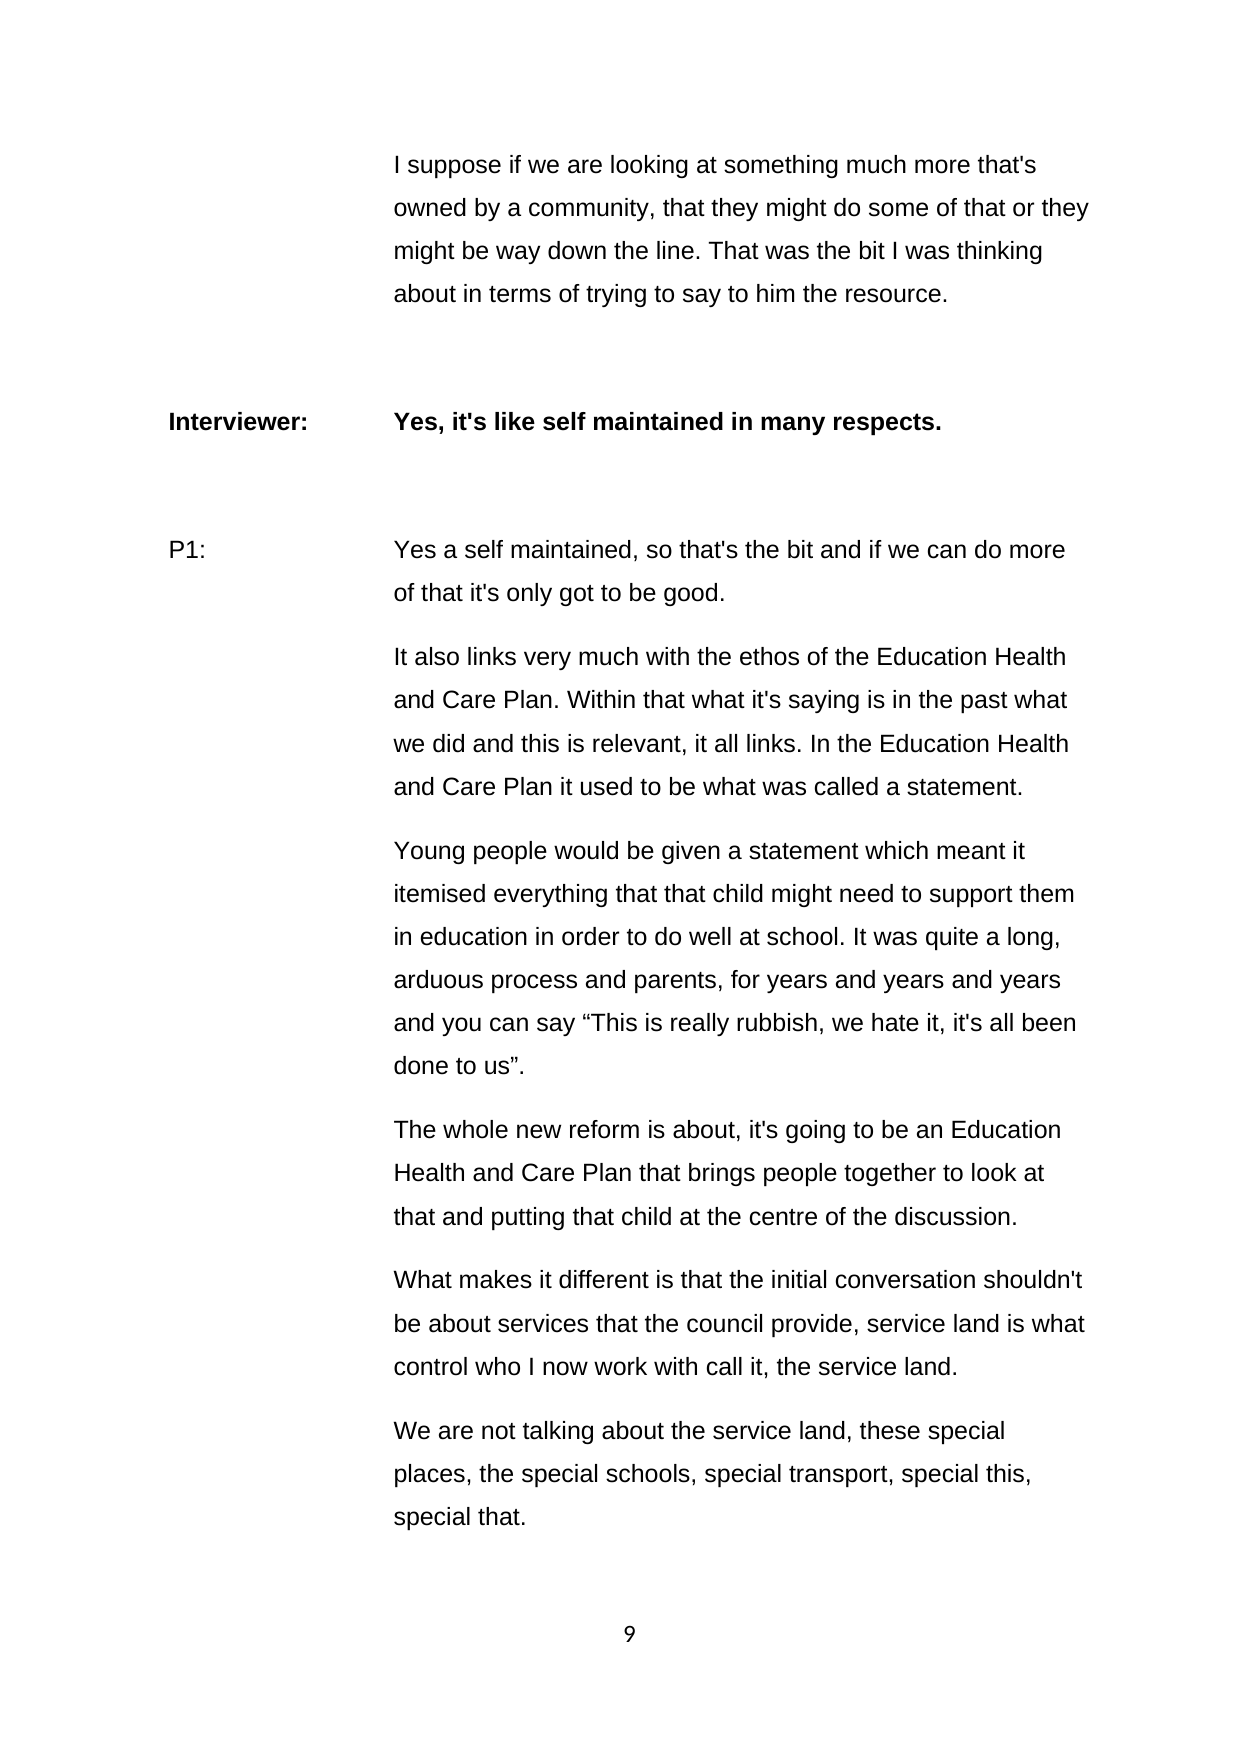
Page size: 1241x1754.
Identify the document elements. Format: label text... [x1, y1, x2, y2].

text What makes it different is that the initial conversation shouldn't be about services that the council provide, service land is what control who I now work with call it, the service land. [168, 1265, 1090, 1380]
text It also links very much with the ethos of the Education Health and Care Plan. Within that what it's saying is in the past what we did and this is relevant, it all links. In the Education Health and Care Plan it used to be what was called a statement. [393, 642, 1090, 800]
text Interviewer: Yes, it's like self maintained in many respects. [168, 407, 1090, 436]
text Young people would be given a statement which meant it itemised everything that that child might need to support them in education in order to do well at school. It was quite a long, arduous process and parents, for years and years and years and you can say “This is really rubbish, we hate it, it's all been done to us”. [393, 836, 1090, 1080]
text P1: Yes a self maintained, so that's the bit and if we can do more of that it's only got to be good. [168, 535, 1090, 607]
text The whole new reform is about, it's going to be an Education Health and Care Plan that brings people together to look at that and putting that child at the centre of the discussion. [393, 1115, 1090, 1230]
text We are not talking about the service land, these special places, the special schools, special transport, special this, special that. [393, 1416, 1090, 1531]
text I suppose if we are looking at something much more that's owned by a community, that they might do some of that or they might be way down the line. That was the bit I was thinking about in terms of trying to say to him the resource. [393, 150, 1090, 308]
